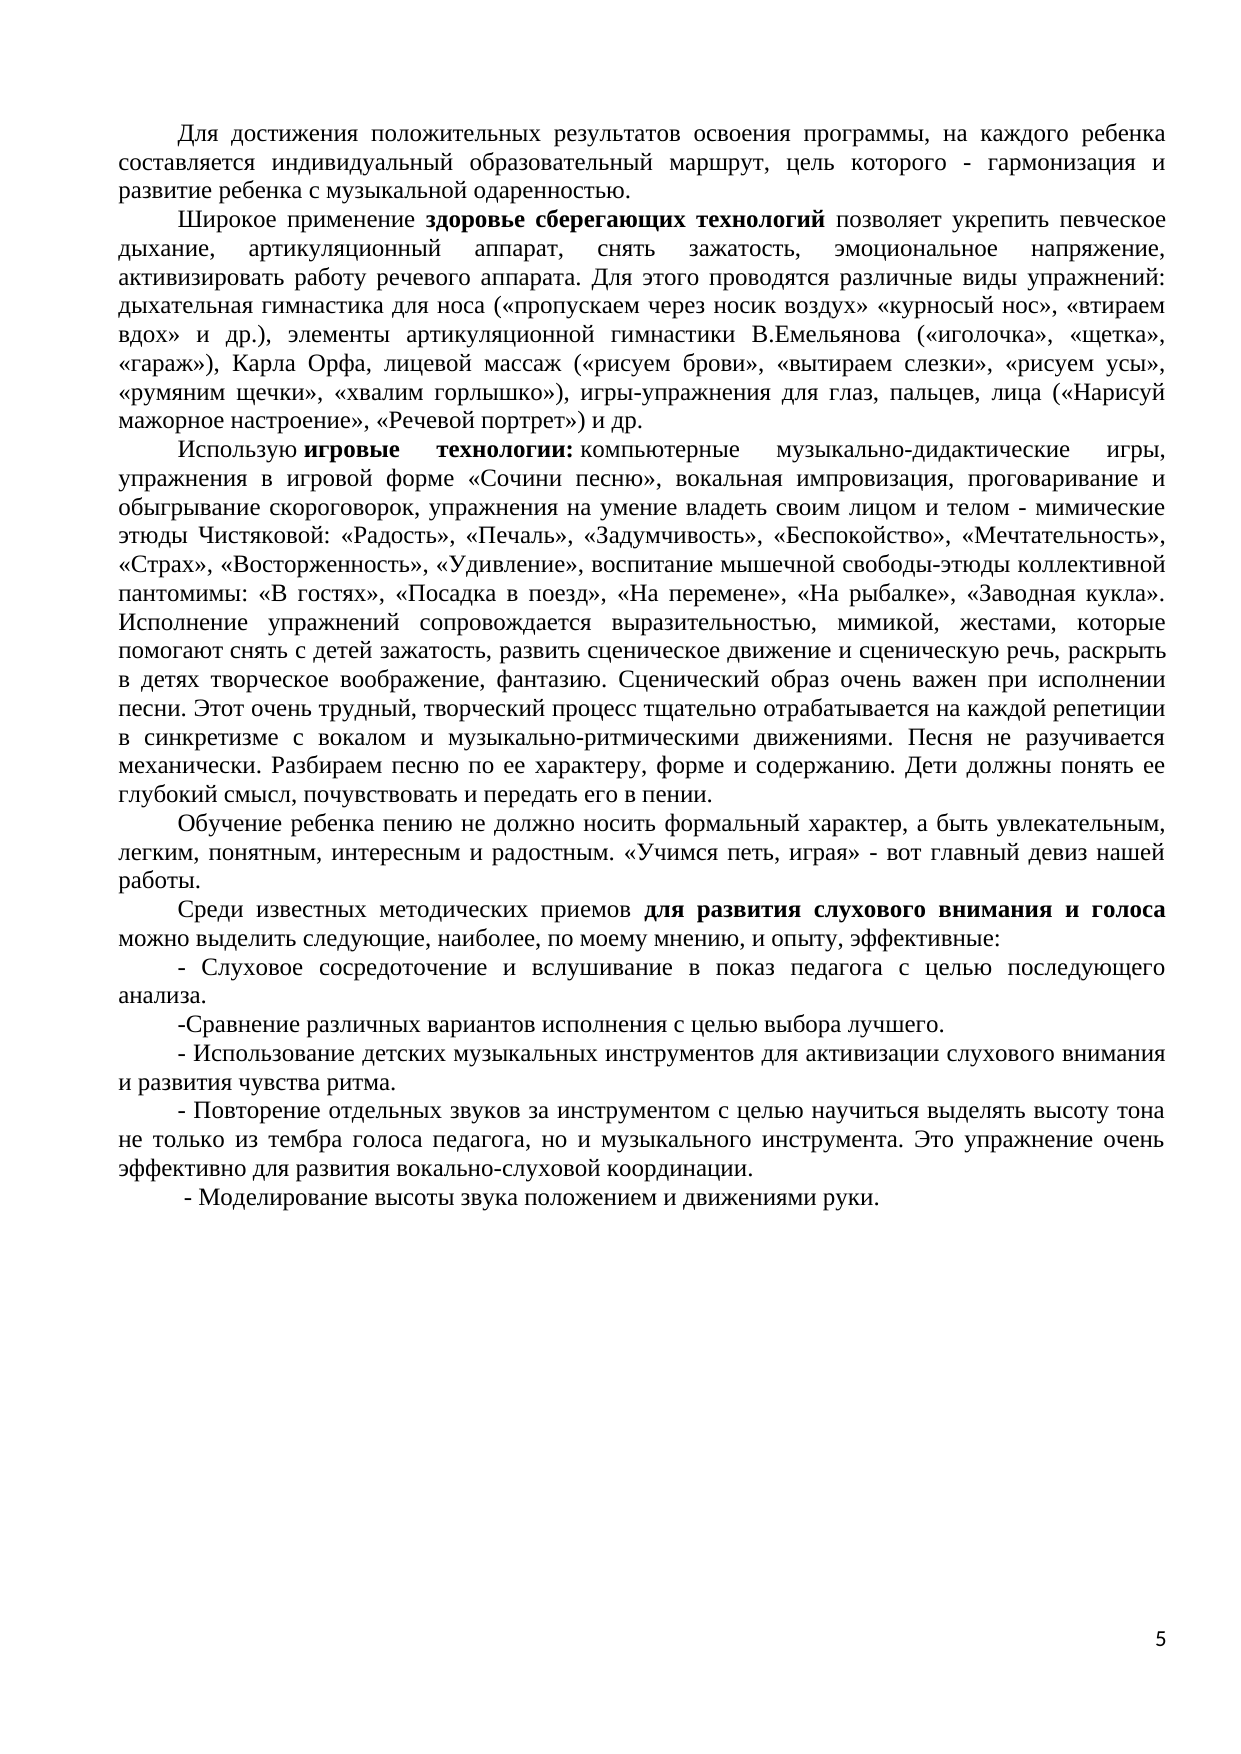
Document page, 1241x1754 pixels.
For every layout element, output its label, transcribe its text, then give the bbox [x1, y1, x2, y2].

text - Использование детских музыкальных инструментов для активизации слухового внимания и развития чувства ритма. [118, 1038, 1166, 1096]
text Широкое применение здоровье сберегающих технологий позволяет укрепить певческое дыхание, артикуляционный аппарат, снять зажатость, эмоциональное напряжение, активизировать работу речевого аппарата. Для этого проводятся различные виды упражнений: дыхательная гимнастика для носа («пропускаем через носик воздух» «курносый нос», «втираем вдох» и др.), элементы артикуляционной гимнастики В.Емельянова («иголочка», «щетка», «гараж»), Карла Орфа, лицевой массаж («рисуем брови», «вытираем слезки», «рисуем усы», «румяним щечки», «хвалим горлышко»), игры-упражнения для глаз, пальцев, лица («Нарисуй мажорное настроение», «Речевой портрет») и др. [118, 204, 1166, 434]
text - Повторение отдельных звуков за инструментом с целью научиться выделять высоту тона не только из тембра голоса педагога, но и музыкального инструмента. Это упражнение очень эффективно для развития вокально-слуховой координации. [118, 1096, 1166, 1182]
text - Слуховое сосредоточение и вслушивание в показ педагога с целью последующего анализа. [118, 952, 1166, 1009]
text Среди известных методических приемов для развития слухового внимания и голоса можно выделить следующие, наиболее, по моему мнению, и опыту, эффективные: [118, 894, 1166, 952]
text Использую игровые технологии: компьютерные музыкально-дидактические игры, упражнения в игровой форме «Сочини песню», вокальная импровизация, проговаривание и обыгрывание скороговорок, упражнения на умение владеть своим лицом и телом - мимические этюды Чистяковой: «Радость», «Печаль», «Задумчивость», «Беспокойство», «Мечтательность», «Страх», «Восторженность», «Удивление», воспитание мышечной свободы-этюды коллективной пантомимы: «В гостях», «Посадка в поезд», «На перемене», «На рыбалке», «Заводная кукла». Исполнение упражнений сопровождается выразительностью, мимикой, жестами, которые помогают снять с детей зажатость, развить сценическое движение и сценическую речь, раскрыть в детях творческое воображение, фантазию. Сценический образ очень важен при исполнении песни. Этот очень трудный, творческий процесс тщательно отрабатывается на каждой репетиции в синкретизме с вокалом и музыкально-ритмическими движениями. Песня не разучивается механически. Разбираем песню по ее характеру, форме и содержанию. Дети должны понять ее глубокий смысл, почувствовать и передать его в пении. [118, 434, 1166, 808]
text -Сравнение различных вариантов исполнения с целью выбора лучшего. [118, 1009, 1166, 1038]
text - Моделирование высоты звука положением и движениями руки. [118, 1182, 1166, 1211]
text Для достижения положительных результатов освоения программы, на каждого ребенка составляется индивидуальный образовательный маршрут, цель которого - гармонизация и развитие ребенка с музыкальной одаренностью. [118, 118, 1166, 204]
text Обучение ребенка пению не должно носить формальный характер, а быть увлекательным, легким, понятным, интересным и радостным. «Учимся петь, играя» - вот главный девиз нашей работы. [118, 808, 1166, 894]
